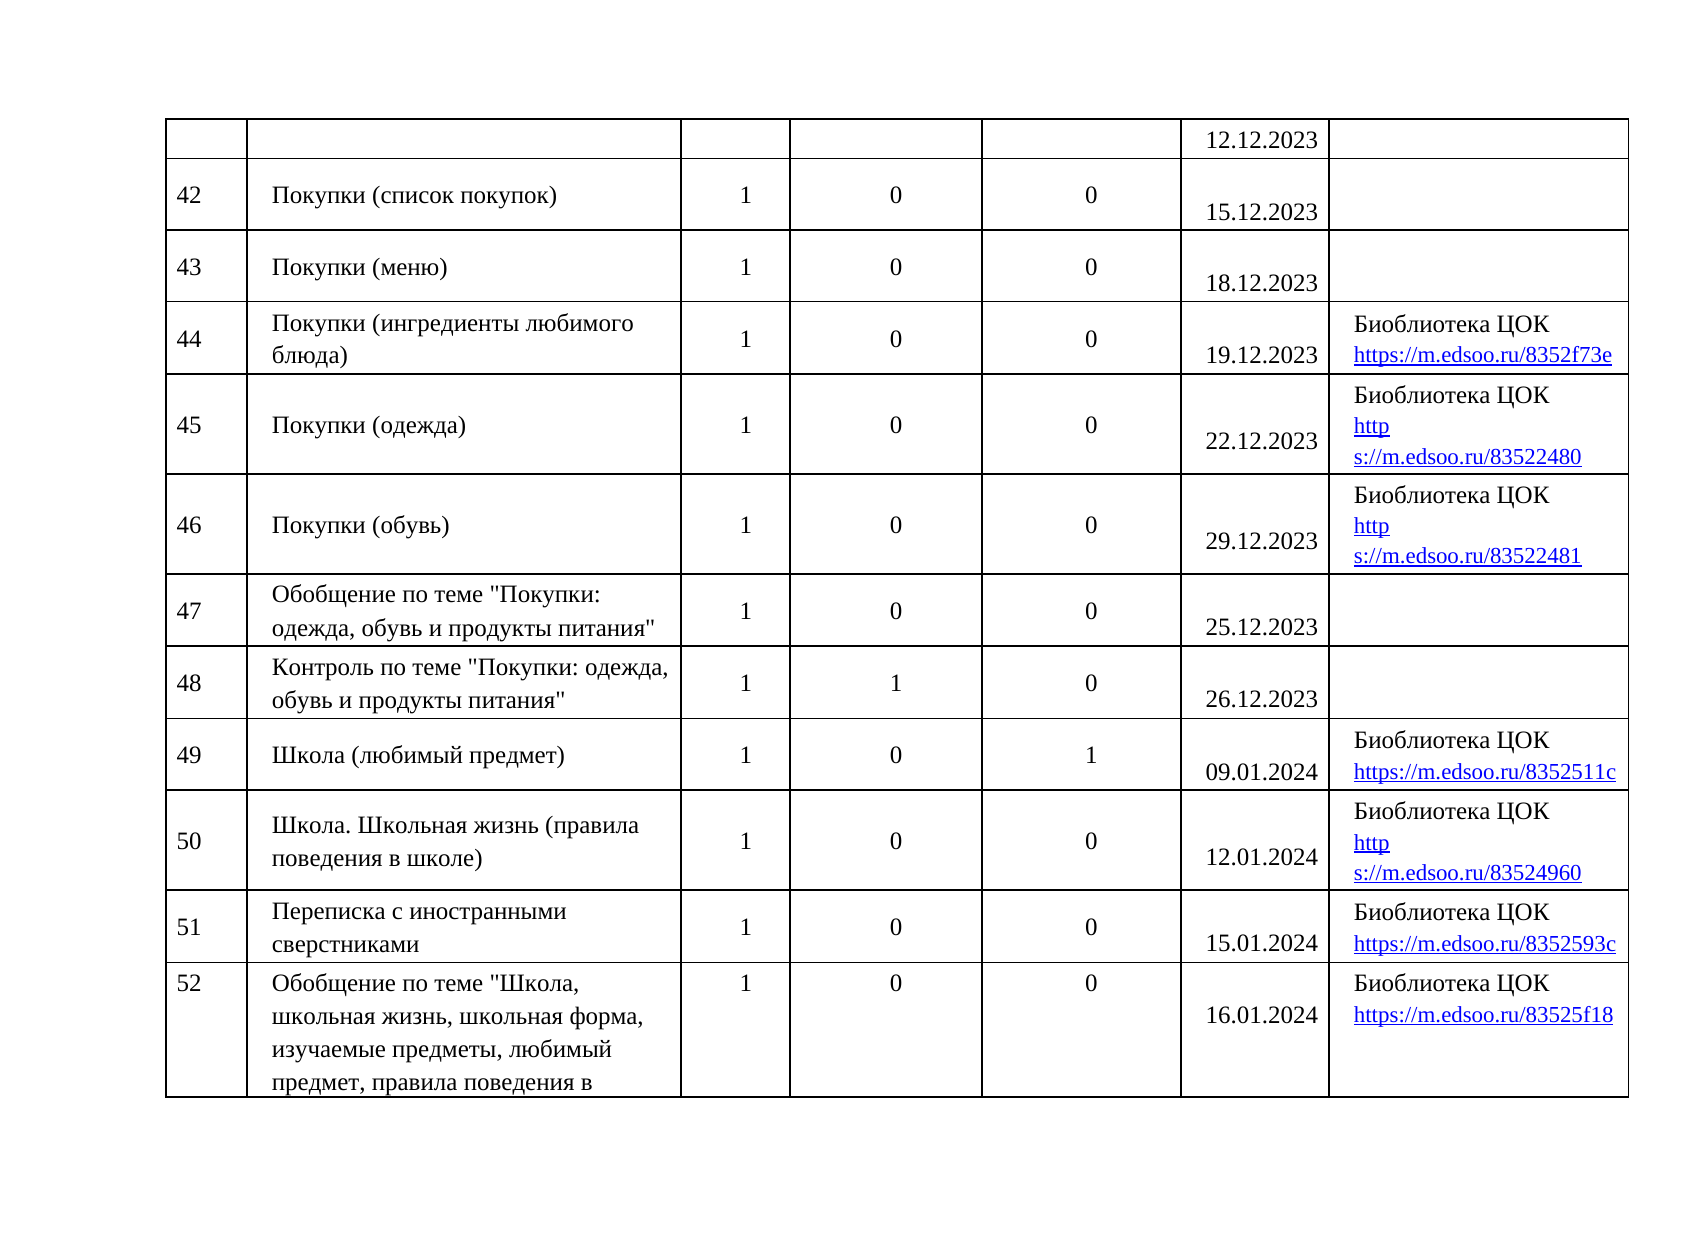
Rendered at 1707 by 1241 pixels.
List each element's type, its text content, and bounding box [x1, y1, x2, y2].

table_cell 0 [983, 647, 1180, 718]
table_cell 0 [791, 575, 981, 645]
table_cell 18.12.2023 [1182, 231, 1328, 301]
table_cell 1 [983, 719, 1180, 789]
table_cell 0 [791, 475, 981, 573]
table_cell 1 [983, 120, 1180, 157]
table_cell Переписка с иностранными сверстниками [248, 891, 680, 961]
table_cell 0 [983, 475, 1180, 573]
table_cell 22.12.2023 [1182, 375, 1328, 473]
table_cell 43 [167, 231, 246, 301]
table_cell 1 [682, 231, 789, 301]
table_cell 19.12.2023 [1182, 302, 1328, 373]
table_cell 0 [791, 963, 981, 1096]
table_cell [248, 963, 680, 1096]
table_cell 0 [983, 963, 1180, 1096]
table_cell 0 [983, 302, 1180, 373]
table_cell 1 [682, 575, 789, 645]
table_cell Контроль по теме "Покупки: одежда, обувь и продукты питания" [248, 647, 680, 718]
table_cell 41 [167, 120, 246, 157]
table_cell 0 [791, 159, 981, 229]
table_cell 46 [167, 475, 246, 573]
table_cell [1330, 647, 1628, 718]
table_cell 1 [682, 791, 789, 889]
table_cell 1 [682, 120, 789, 157]
table_cell 1 [682, 302, 789, 373]
table_cell 45 [167, 375, 246, 473]
table_cell 29.12.2023 [1182, 475, 1328, 573]
table_cell 1 [682, 719, 789, 789]
table_cell [1330, 120, 1628, 157]
table_cell Покупки (список покупок) [248, 159, 680, 229]
table_cell 48 [167, 647, 246, 718]
table_cell 15.01.2024 [1182, 891, 1328, 961]
table_cell Биоблиотека ЦОК https://m.edsoo.ru/8352593c [1330, 891, 1628, 961]
table_cell Покупки (ингредиенты любимого блюда) [248, 302, 680, 373]
table_cell Покупки (обувь) [248, 475, 680, 573]
table_cell 0 [791, 719, 981, 789]
table_cell Биоблиотека ЦОК https://m.edsoo.ru/83522480 [1330, 375, 1628, 473]
table_cell 0 [983, 791, 1180, 889]
table_cell Обобщение по теме "Покупки: одежда, обувь и продукты питания" [248, 575, 680, 645]
table_cell 51 [167, 891, 246, 961]
table_cell [1330, 575, 1628, 645]
table_cell 0 [791, 302, 981, 373]
table_cell 1 [791, 647, 981, 718]
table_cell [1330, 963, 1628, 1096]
table_cell 12.12.2023 [1182, 120, 1328, 157]
table_cell 15.12.2023 [1182, 159, 1328, 229]
table_cell 26.12.2023 [1182, 647, 1328, 718]
table_cell 1 [682, 963, 789, 1096]
table_cell 1 [682, 475, 789, 573]
table_cell Биоблиотека ЦОК https://m.edsoo.ru/8352511c [1330, 719, 1628, 789]
table_cell 0 [983, 891, 1180, 961]
table_cell Школа. Школьная жизнь (правила поведения в школе) [248, 791, 680, 889]
table_cell 25.12.2023 [1182, 575, 1328, 645]
table_cell Биоблиотека ЦОК https://m.edsoo.ru/83522481 [1330, 475, 1628, 573]
table_cell [1330, 159, 1628, 229]
table_cell Школа (любимый предмет) [248, 719, 680, 789]
table_cell 0 [983, 375, 1180, 473]
table_cell 47 [167, 575, 246, 645]
table_cell 09.01.2024 [1182, 719, 1328, 789]
table_cell 44 [167, 302, 246, 373]
table_cell [1330, 231, 1628, 301]
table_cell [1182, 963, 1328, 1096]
table_cell 0 [983, 231, 1180, 301]
table_cell 1 [682, 647, 789, 718]
table_cell 42 [167, 159, 246, 229]
table_cell Биоблиотека ЦОК https://m.edsoo.ru/83524960 [1330, 791, 1628, 889]
table_cell 1 [682, 375, 789, 473]
table_cell 0 [791, 791, 981, 889]
table_cell 0 [791, 120, 981, 157]
table_cell 1 [682, 891, 789, 961]
table_cell 0 [983, 159, 1180, 229]
table_cell 0 [791, 231, 981, 301]
table_cell Покупки (одежда) [248, 375, 680, 473]
table_cell 1 [682, 159, 789, 229]
table_cell 12.01.2024 [1182, 791, 1328, 889]
table_cell 0 [791, 891, 981, 961]
table_cell Биоблиотека ЦОК https://m.edsoo.ru/8352f73e [1330, 302, 1628, 373]
table_cell 49 [167, 719, 246, 789]
table_cell 52 [167, 963, 246, 1096]
table_cell 0 [791, 375, 981, 473]
table_cell 0 [983, 575, 1180, 645]
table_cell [248, 120, 680, 157]
table_cell 50 [167, 791, 246, 889]
table_cell Покупки (меню) [248, 231, 680, 301]
